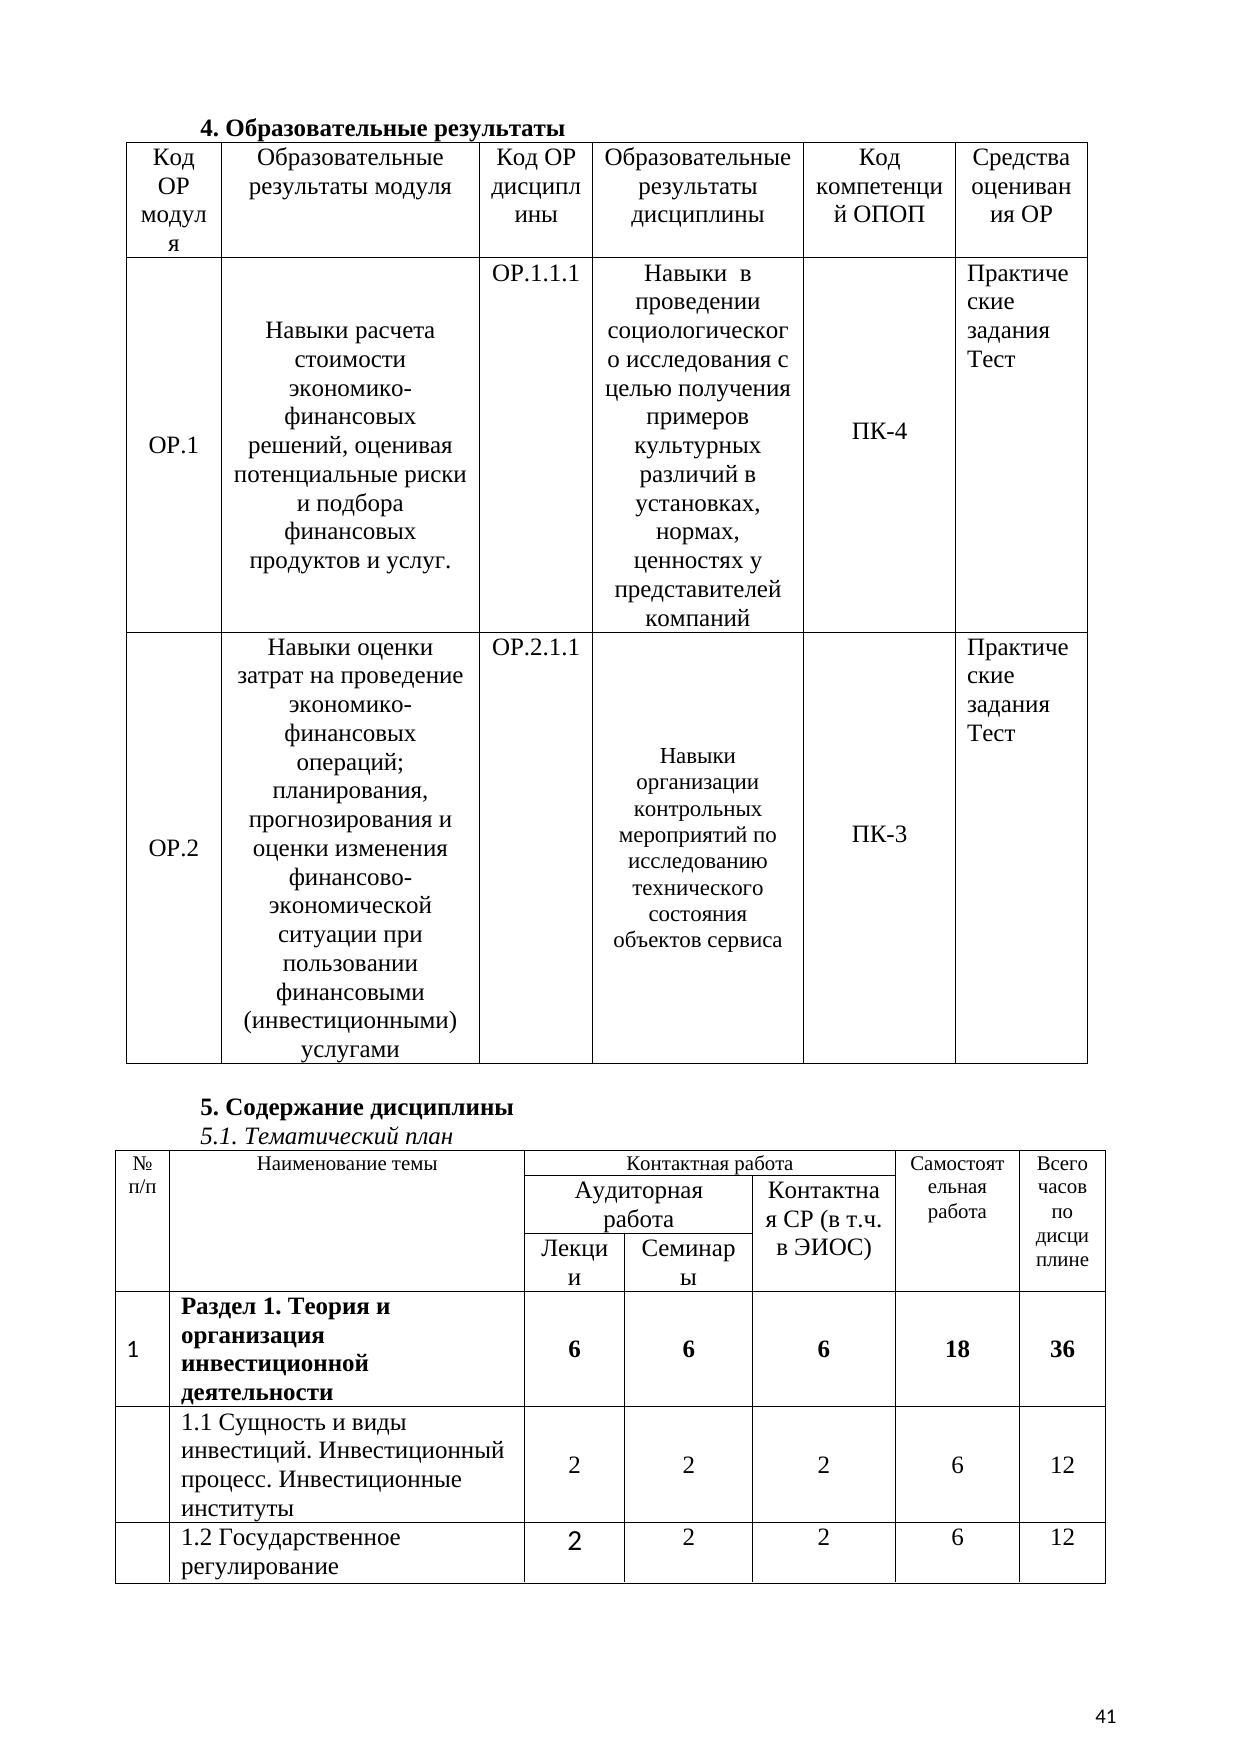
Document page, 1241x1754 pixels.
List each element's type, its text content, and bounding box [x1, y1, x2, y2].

table_header Всего часов по дисциплине [1020, 1151, 1105, 1291]
table_cell 6 [753, 1292, 895, 1406]
table_header Код ОР дисциплины [480, 143, 592, 257]
table_cell Навыки организации контрольных мероприятий по исследованию технического состояния объектов сервиса [593, 633, 803, 1063]
table_header Средства оценивания ОР [956, 143, 1087, 257]
table_cell ОР.2.1.1 [480, 633, 592, 1063]
table_cell 2 [525, 1523, 624, 1582]
table_cell 1 [116, 1292, 169, 1406]
table_cell [116, 1407, 169, 1522]
table_cell Лекции [525, 1234, 624, 1291]
table_cell 1.1 Сущность и виды инвестиций. Инвестиционный процесс. Инвестиционные институты [170, 1407, 524, 1522]
table_cell 2 [753, 1523, 895, 1582]
table_header Образовательные результаты модуля [222, 143, 479, 257]
table_cell 2 [625, 1523, 752, 1582]
text 5. Содержание дисциплины [126, 1092, 1116, 1121]
table_header Наименование темы [170, 1151, 524, 1291]
table_header Самостоятельная работа [896, 1151, 1019, 1291]
table_cell 12 [1020, 1407, 1105, 1522]
table_cell 6 [525, 1292, 624, 1406]
table_cell ПК-3 [804, 633, 955, 1063]
table_cell Навыки оценки затрат на проведение экономико-финансовых операций; планирования, прогнозирования и оценки изменения финансово-экономической ситуации при пользовании финансовыми (инвестиционными) услугами [222, 633, 479, 1063]
table_cell Навыки в проведении социологического исследования с целью получения примеров культурных различий в установках, нормах, ценностях у представителей компаний [593, 258, 803, 631]
table_header № п/п [116, 1151, 169, 1291]
table_cell Контактная СР (в т.ч. в ЭИОС) [753, 1176, 895, 1291]
table_cell Аудиторная работа [525, 1176, 752, 1232]
text 4. Образовательные результаты [126, 113, 1116, 142]
table_header Образовательные результаты дисциплины [593, 143, 803, 257]
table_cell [170, 1523, 524, 1582]
table_cell 6 [625, 1292, 752, 1406]
table_cell 18 [896, 1292, 1019, 1406]
table_cell 6 [896, 1407, 1019, 1522]
table_cell 2 [625, 1407, 752, 1522]
table_cell 36 [1020, 1292, 1105, 1406]
table_cell 2 [753, 1407, 895, 1522]
table_cell 6 [896, 1523, 1019, 1582]
table_cell ПК-4 [804, 258, 955, 631]
table_header Код ОР модуля [127, 143, 221, 257]
table_cell Практические задания Тест [956, 633, 1087, 1063]
table_cell Раздел 1. Теория и организация инвестиционной деятельности [170, 1292, 524, 1406]
table_cell 2 [525, 1407, 624, 1522]
table_cell [116, 1523, 169, 1582]
table_cell ОР.1.1.1 [480, 258, 592, 631]
table_cell Семинары [625, 1234, 752, 1291]
text 5.1. Тематический план [126, 1121, 1116, 1150]
table_header Контактная работа [525, 1151, 895, 1174]
table_cell ОР.1 [127, 258, 221, 631]
table_cell 12 [1020, 1523, 1105, 1582]
table_cell Навыки расчета стоимости экономико-финансовых решений, оценивая потенциальные риски и подбора финансовых продуктов и услуг. [222, 258, 479, 631]
table_cell Практические задания Тест [956, 258, 1087, 631]
table_header Код компетенций ОПОП [804, 143, 955, 257]
table_cell ОР.2 [127, 633, 221, 1063]
